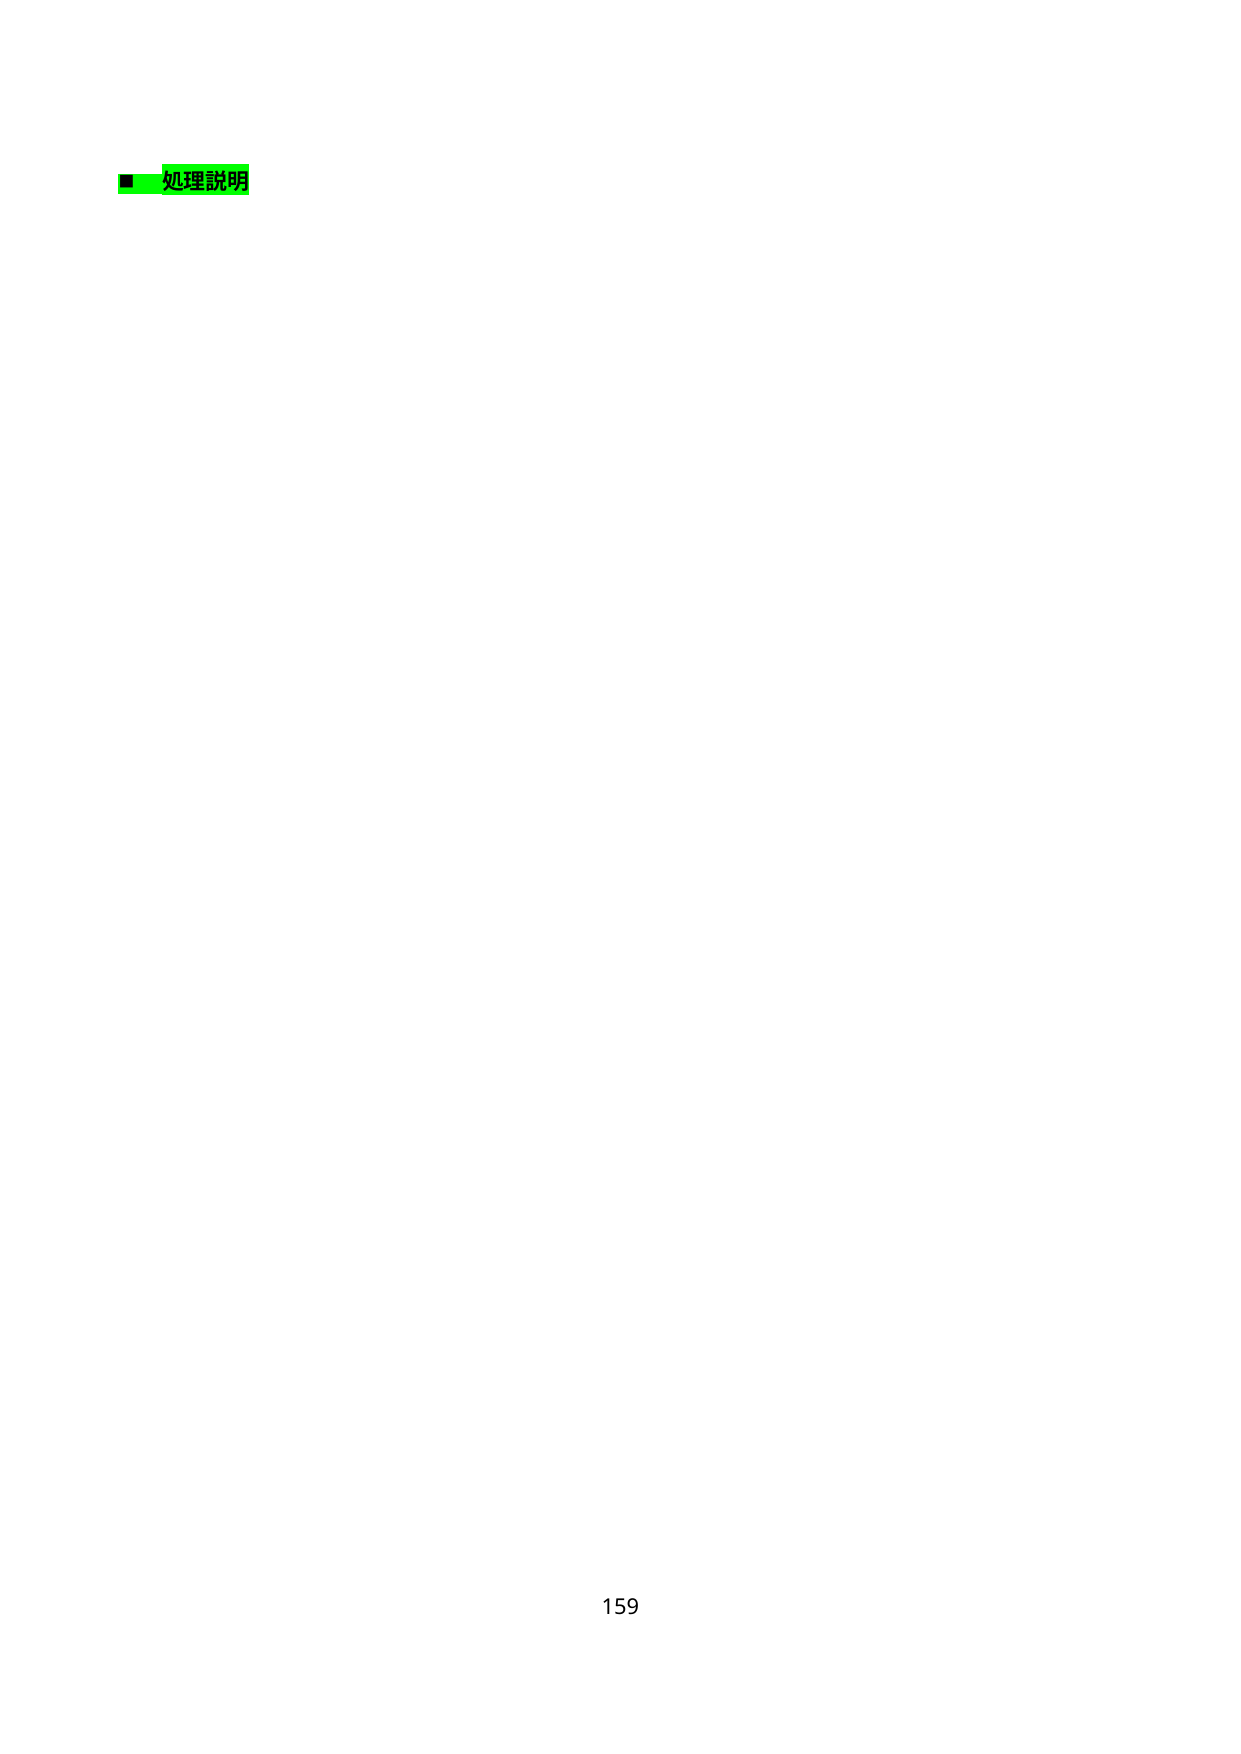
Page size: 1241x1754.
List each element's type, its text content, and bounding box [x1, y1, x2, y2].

list 処理説明 [118, 161, 1122, 198]
